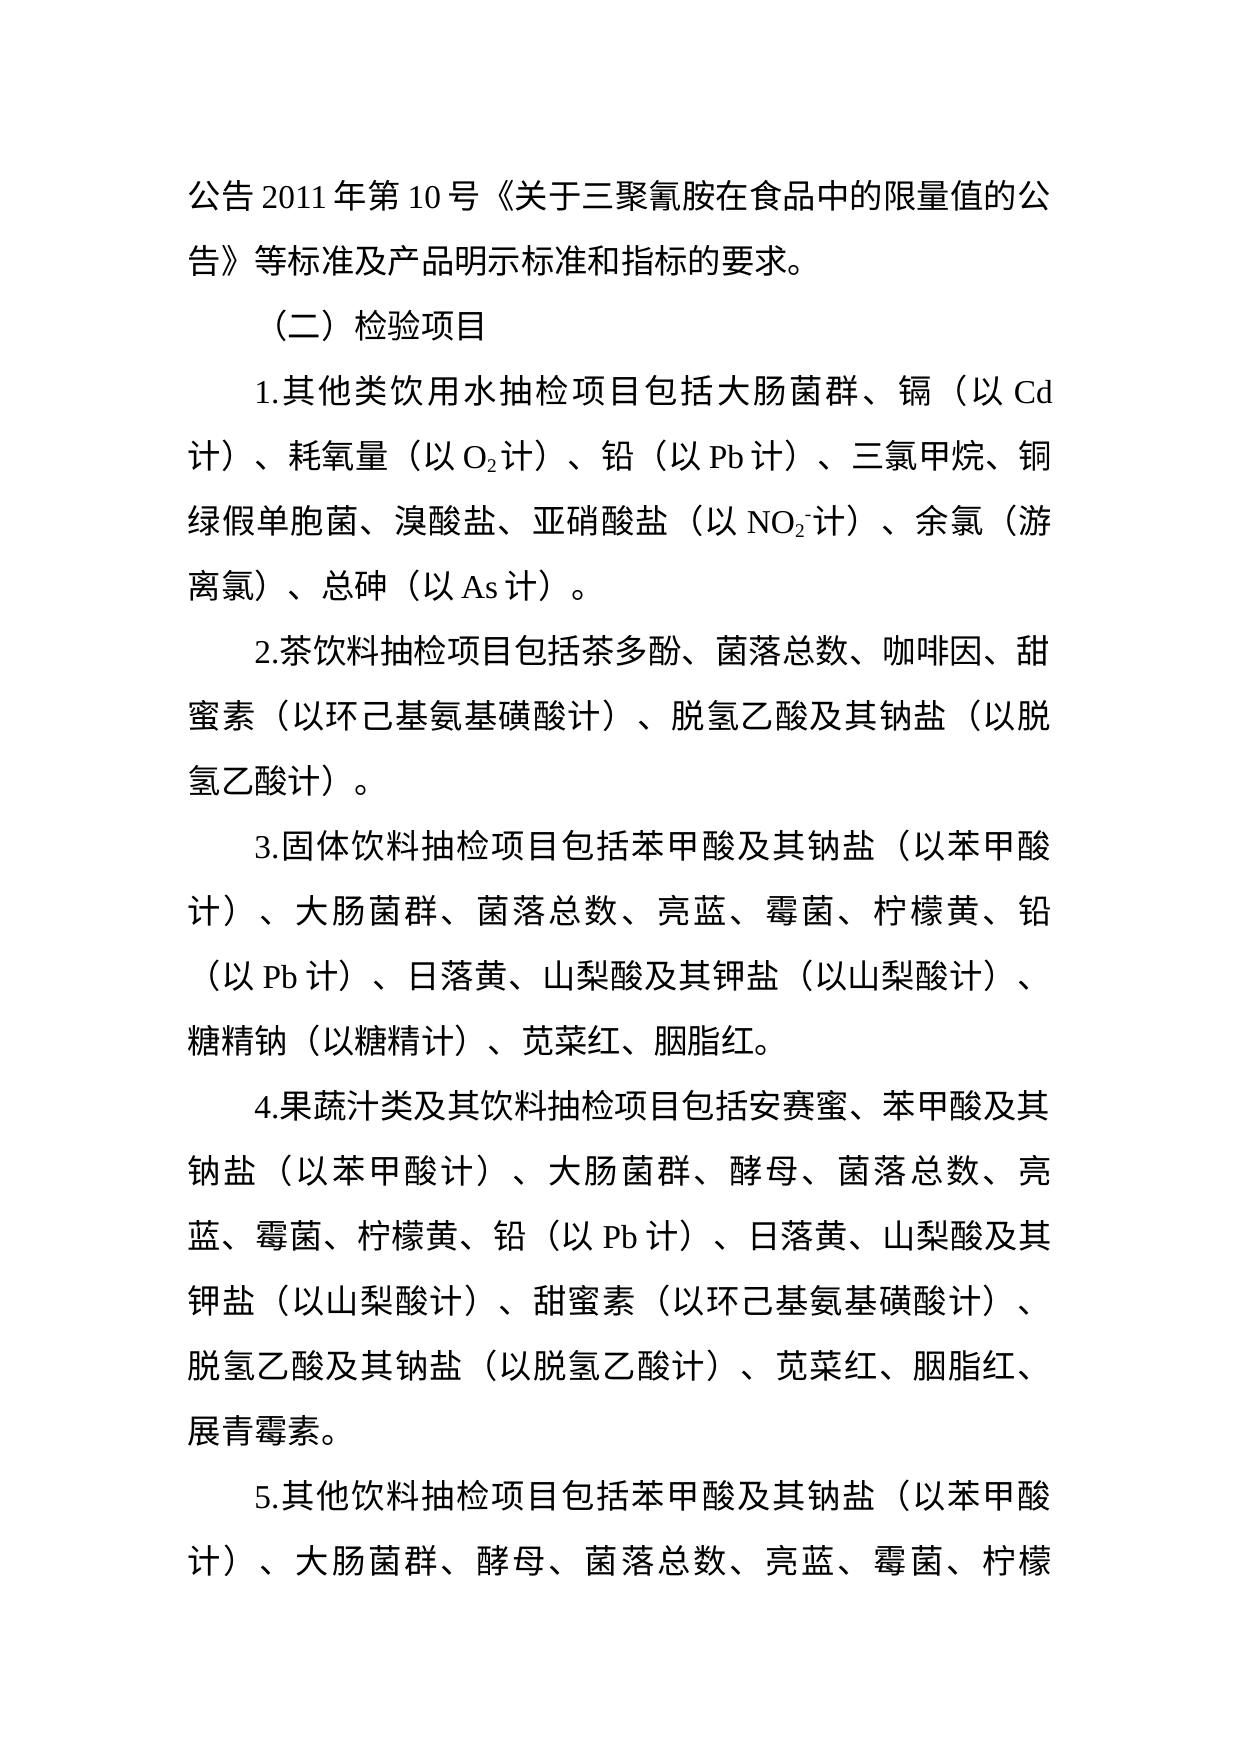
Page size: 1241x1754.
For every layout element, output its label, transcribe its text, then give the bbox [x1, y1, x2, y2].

list 3.固体饮料抽检项目包括苯甲酸及其钠盐（以苯甲酸计）、大肠菌群、菌落总数、亮蓝、霉菌、柠檬黄、铅（以Pb计）、日落黄、山梨酸及其钾盐（以山梨酸计）、糖精钠（以糖精计）、苋菜红、胭脂红。 [187, 812, 1053, 1072]
list 1.其他类饮用水抽检项目包括大肠菌群、镉（以Cd计）、耗氧量（以O2计）、铅（以Pb计）、三氯甲烷、铜绿假单胞菌、溴酸盐、亚硝酸盐（以NO2-计）、余氯（游离氯）、总砷（以As计）。 [187, 357, 1053, 617]
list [187, 1462, 1053, 1592]
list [187, 162, 1053, 292]
list 4.果蔬汁类及其饮料抽检项目包括安赛蜜、苯甲酸及其钠盐（以苯甲酸计）、大肠菌群、酵母、菌落总数、亮蓝、霉菌、柠檬黄、铅（以Pb计）、日落黄、山梨酸及其钾盐（以山梨酸计）、甜蜜素（以环己基氨基磺酸计）、脱氢乙酸及其钠盐（以脱氢乙酸计）、苋菜红、胭脂红、展青霉素。 [187, 1072, 1053, 1462]
list 2.茶饮料抽检项目包括茶多酚、菌落总数、咖啡因、甜蜜素（以环己基氨基磺酸计）、脱氢乙酸及其钠盐（以脱氢乙酸计）。 [187, 617, 1053, 812]
text （二）检验项目 [187, 292, 1053, 357]
